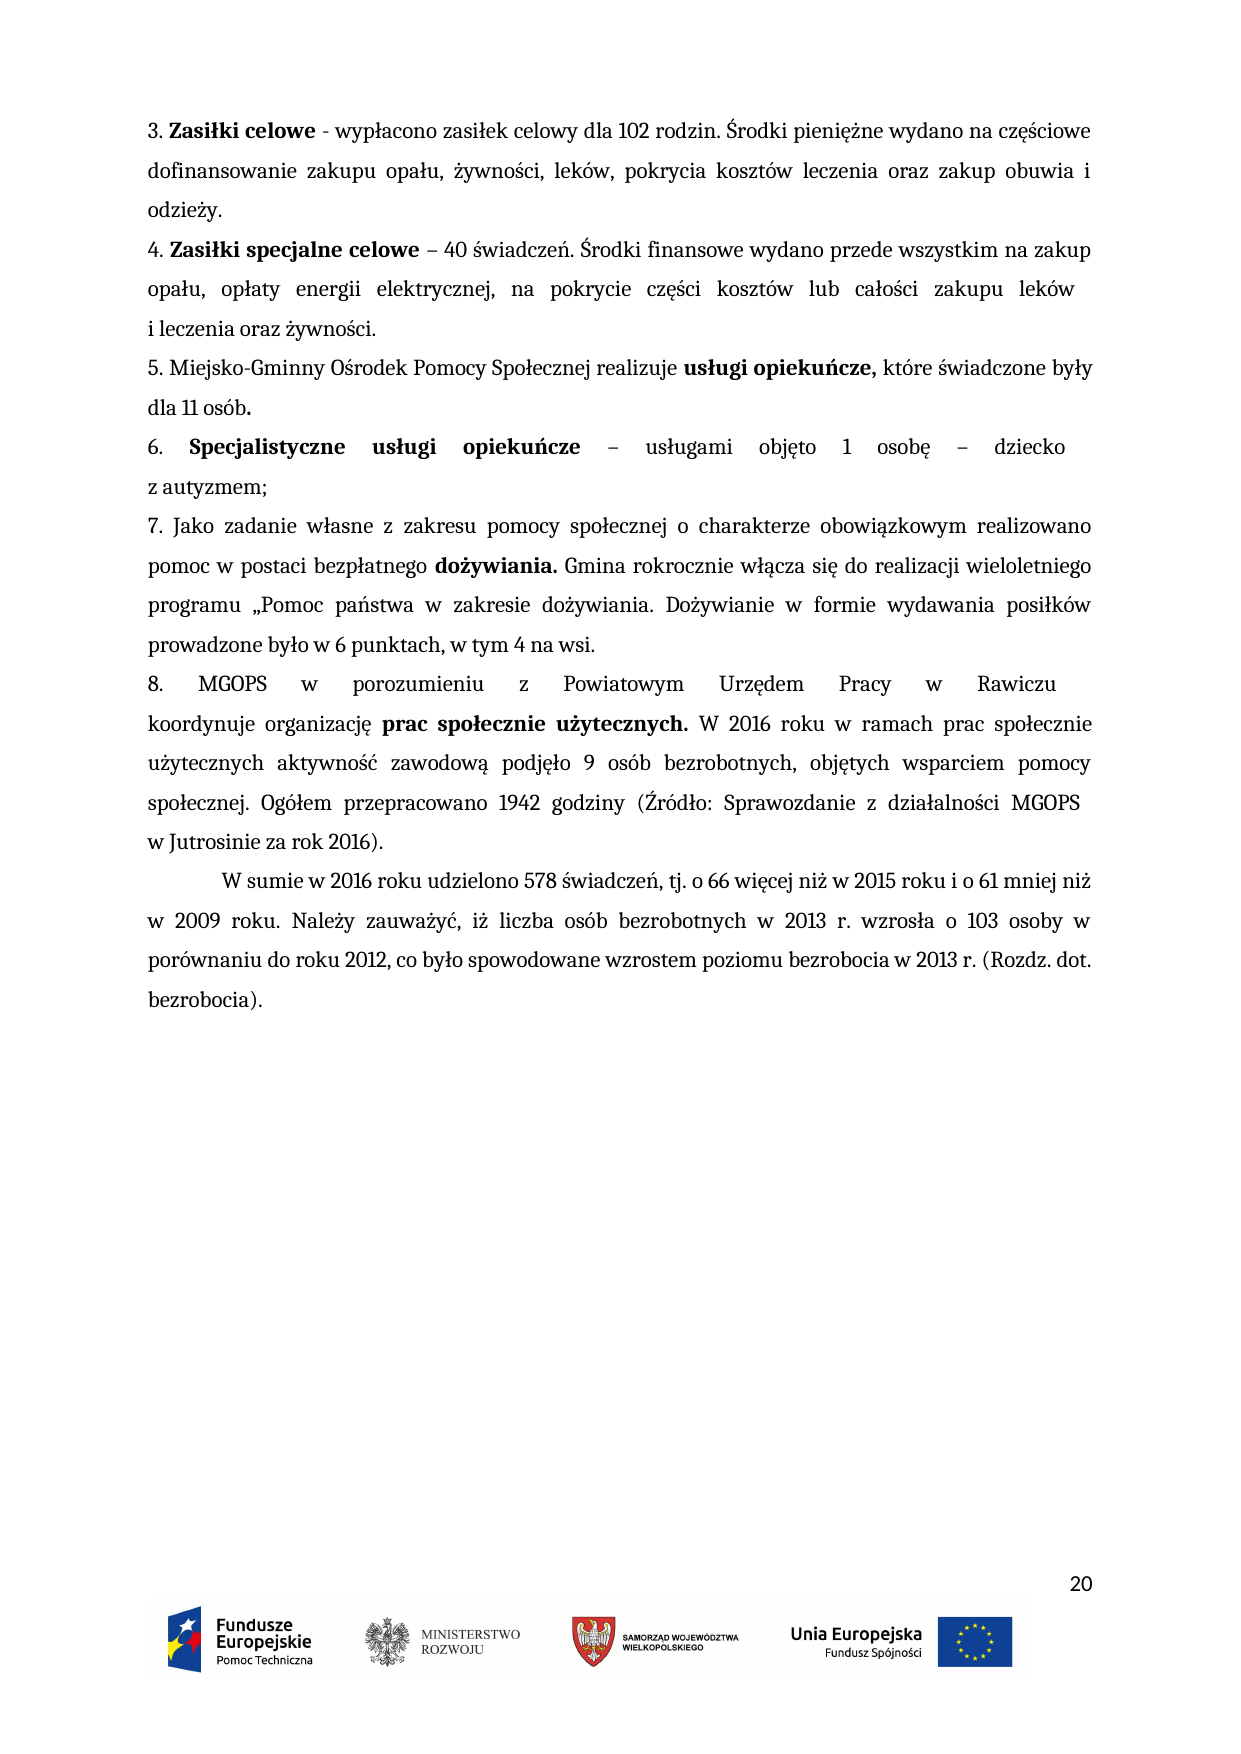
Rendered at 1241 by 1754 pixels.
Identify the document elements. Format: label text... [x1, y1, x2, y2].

text 4. Zasiłki specjalne celowe – 40 świadczeń. Środki finansowe wydano przede wszystkim na zakup opału, opłaty energii elektrycznej, na pokrycie części kosztów lub całości zakupu leków i leczenia oraz żywności. [148, 237, 1092, 342]
text W sumie w 2016 roku udzielono 578 świadczeń, tj. o 66 więcej niż w 2015 roku i o 61 mniej niż w 2009 roku. Należy zauważyć, iż liczba osób bezrobotnych w 2013 r. wzrosła o 103 osoby w porównaniu do roku 2012, co było spowodowane wzrostem poziomu bezrobocia w 2013 r. (Rozdz. dot. bezrobocia). [148, 868, 1092, 1013]
text 8. MGOPS w porozumieniu z Powiatowym Urzędem Pracy w Rawiczu koordynuje organizację prac społecznie użytecznych. W 2016 roku w ramach prac społecznie użytecznych aktywność zawodową podjęło 9 osób bezrobotnych, objętych wsparciem pomocy społecznej. Ogółem przepracowano 1942 godziny (Źródło: Sprawozdanie z działalności MGOPS w Jutrosinie za rok 2016). [148, 671, 1092, 855]
text 5. Miejsko-Gminny Ośrodek Pomocy Społecznej realizuje usługi opiekuńcze, które świadczone były dla 11 osób. [148, 355, 1092, 421]
text 3. Zasiłki celowe - wypłacono zasiłek celowy dla 102 rodzin. Środki pieniężne wydano na częściowe dofinansowanie zakupu opału, żywności, leków, pokrycia kosztów leczenia oraz zakup obuwia i odzieży. [148, 118, 1092, 223]
text 7. Jako zadanie własne z zakresu pomocy społecznej o charakterze obowiązkowym realizowano pomoc w postaci bezpłatnego dożywiania. Gmina rokrocznie włącza się do realizacji wieloletniego programu „Pomoc państwa w zakresie dożywiania. Dożywianie w formie wydawania posiłków prowadzone było w 6 punktach, w tym 4 na wsi. [148, 513, 1092, 658]
picture [147, 1597, 1033, 1681]
text 6. Specjalistyczne usługi opiekuńcze – usługami objęto 1 osobę – dziecko z autyzmem; [148, 434, 1092, 500]
